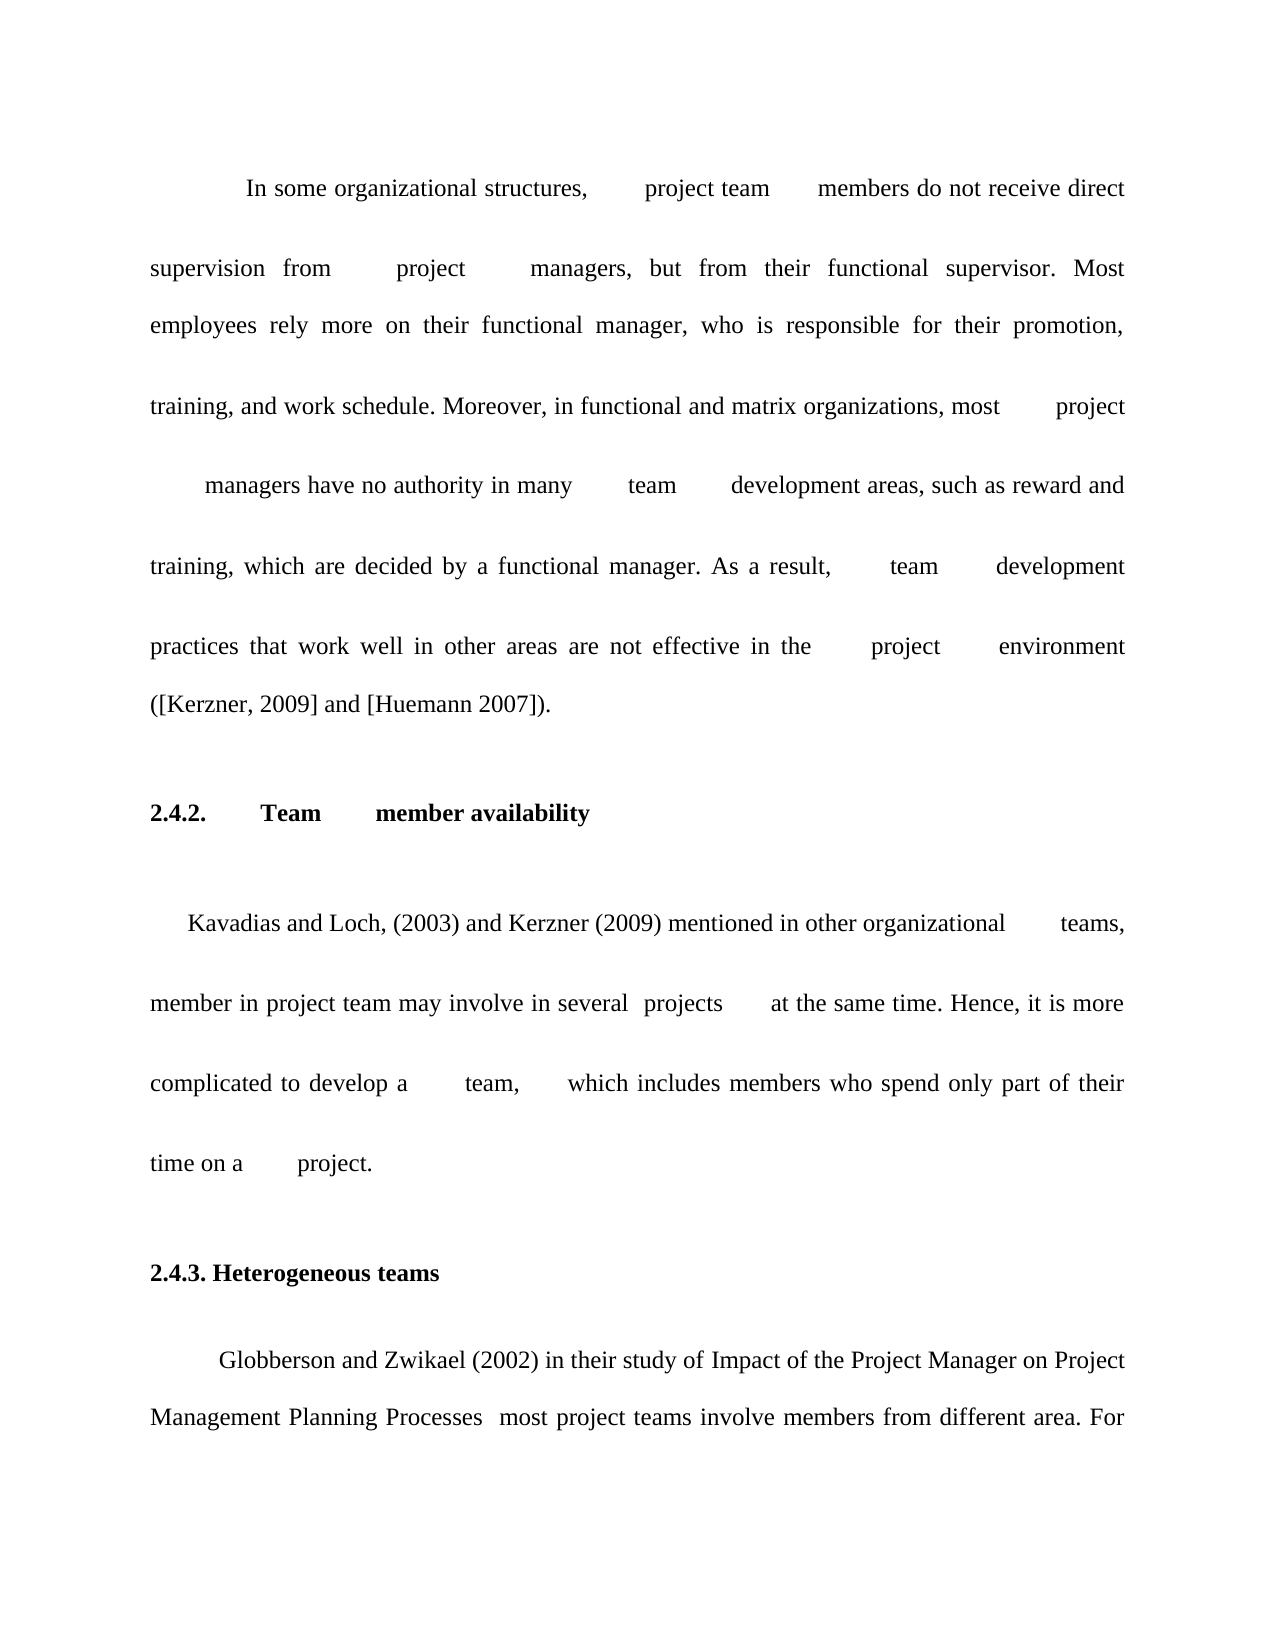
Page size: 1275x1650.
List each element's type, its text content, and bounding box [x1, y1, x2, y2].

text In some organizational structures, project teammembers do not receive direct supervision from project managers, but from their functional supervisor. Most employees rely more on their functional manager, who is responsible for their promotion, training, and work schedule. Moreover, in functional and matrix organizations, most project managers have no authority in many team development areas, such as reward and training, which are decided by a functional manager. As a result, team development practices that work well in other areas are not effective in the project environment ([Kerzner, 2009] and [Huemann 2007]). [150, 150, 1125, 717]
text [150, 1345, 1125, 1431]
text Kavadias and Loch, (2003) and Kerzner (2009) mentioned in other organizational teams, member in project team may involve in several projectsat the same time. Hence, it is more complicated to develop a team,which includes members who spend only part of their time on a project. [150, 885, 1125, 1177]
text 2.4.3. Heterogeneous teams [150, 1235, 1125, 1287]
text 2.4.2. Team member availability [150, 775, 1125, 827]
